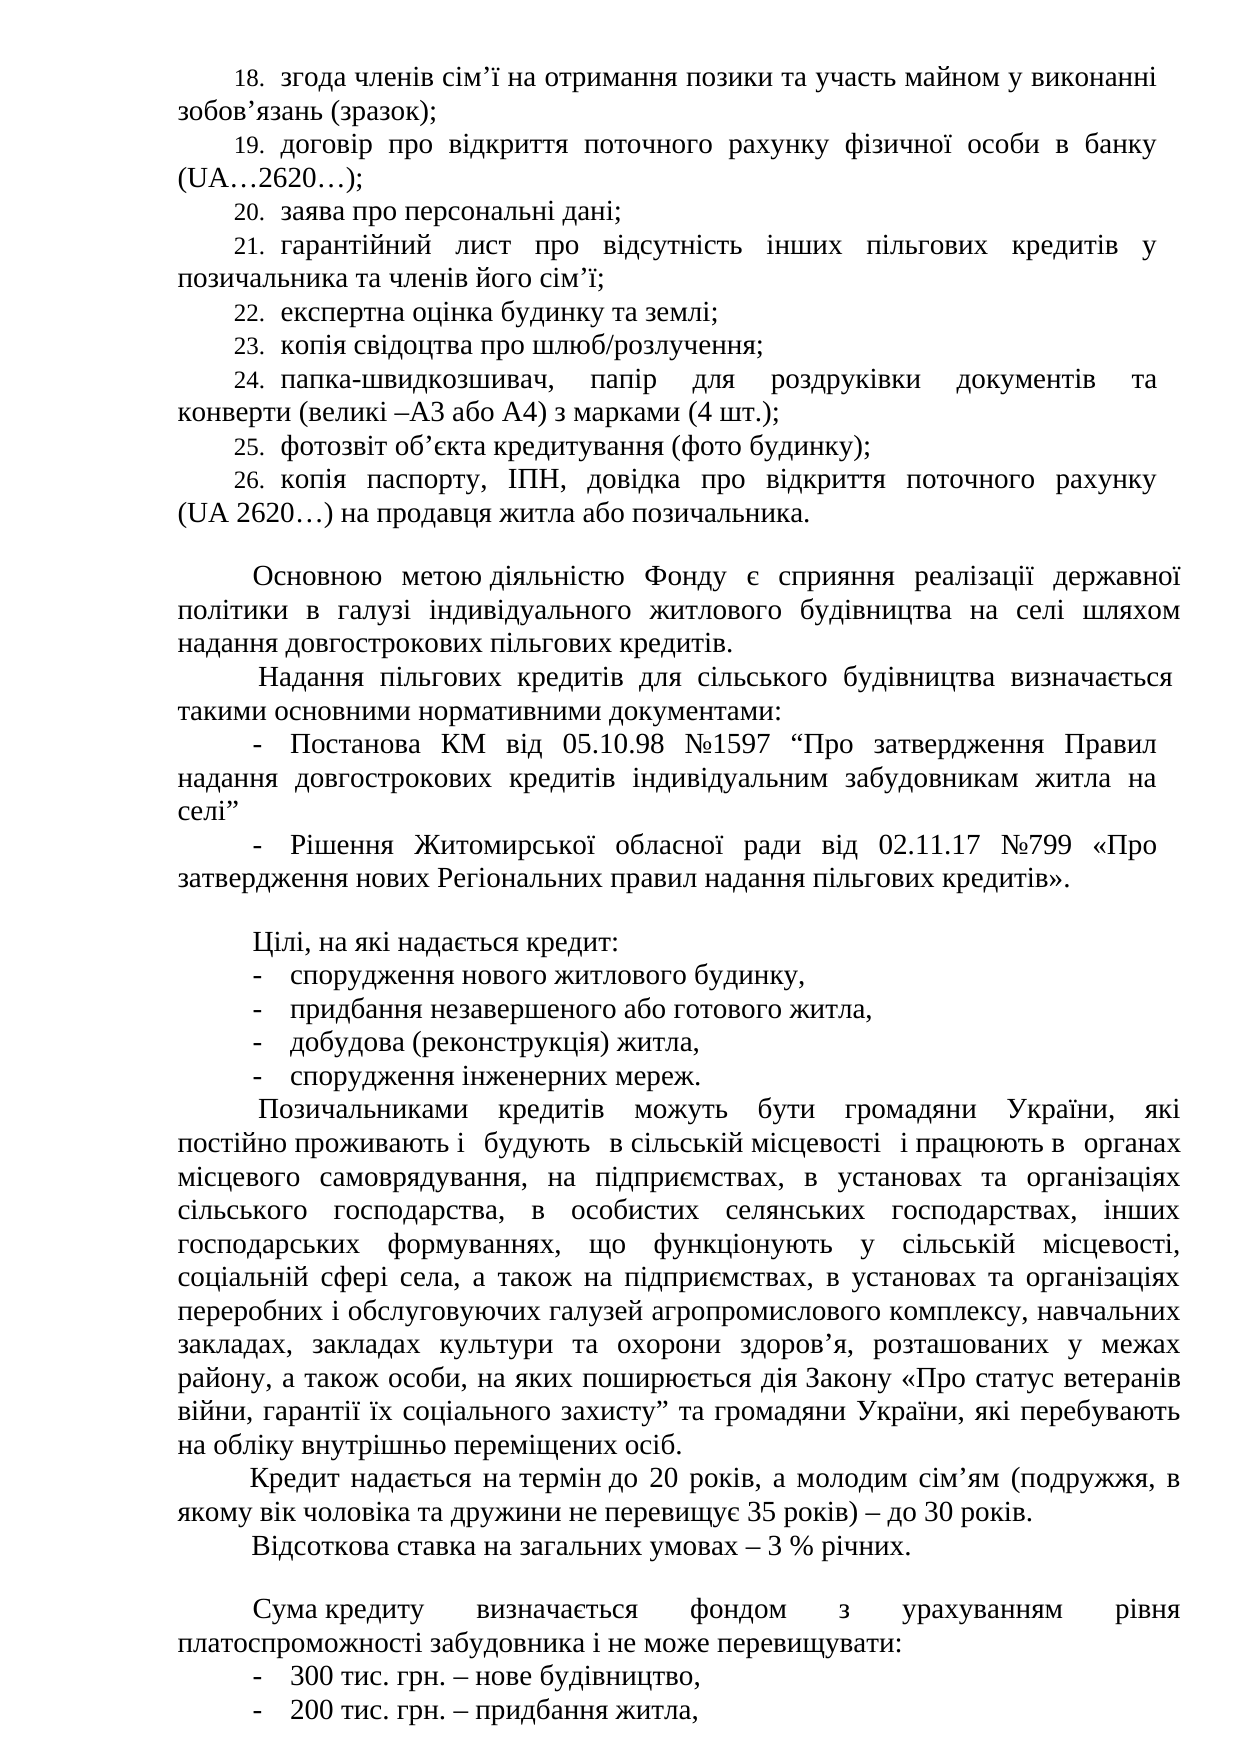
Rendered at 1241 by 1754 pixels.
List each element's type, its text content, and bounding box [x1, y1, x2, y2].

text Відсоткова ставка на загальних умовах – 3 % річних. [177, 1528, 1181, 1561]
text Кредит надається на термін до 20 років, а молодим сім’ям (подружжя, в якому вік чоловіка та дружини не перевищує 35 років) – до 30 років. [177, 1461, 1181, 1528]
text Основною метою діяльністю Фонду є сприяння реалізації державної політики в галузі індивідуального житлового будівництва на селі шляхом надання довгострокових пільгових кредитів. [177, 558, 1181, 659]
list добудова (реконструкція) житла, [177, 1024, 1158, 1058]
list фотозвіт об’єкта кредитування (фото будинку); [177, 428, 1158, 462]
list 200 тис. грн. – придбання житла, [177, 1692, 1158, 1725]
text Сума кредиту визначається фондом з урахуванням рівня платоспроможності забудовника і не може перевищувати: [177, 1591, 1181, 1658]
list папка-швидкозшивач, папір для роздруківки документів та конверти (великі –А3 або А4) з марками (4 шт.); [177, 361, 1158, 428]
list договір про відкриття поточного рахунку фізичної особи в банку (UA…2620…); [177, 126, 1158, 193]
text Надання пільгових кредитів для сільського будівництва визначається такими основними нормативними документами: [177, 659, 1181, 726]
list спорудження нового житлового будинку, [177, 957, 1158, 991]
list Рішення Житомирської обласної ради від 02.11.17 №799 «Про затвердження нових Регіональних правил надання пільгових кредитів». [177, 827, 1158, 894]
list гарантійний лист про відсутність інших пільгових кредитів у позичальника та членів його сім’ї; [177, 227, 1158, 294]
list згода членів сім’ї на отримання позики та участь майном у виконанні зобов’язань (зразок); [177, 59, 1158, 126]
list спорудження інженерних мереж. [177, 1058, 1158, 1091]
list Постанова КМ від 05.10.98 №1597 “Про затвердження Правил надання довгострокових кредитів індивідуальним забудовникам житла на селі” [177, 726, 1158, 827]
list 300 тис. грн. – нове будівництво, [177, 1658, 1158, 1692]
text Позичальниками кредитів можуть бути громадяни України, які постійно проживають і будують в сільській місцевості і працюють в органах місцевого самоврядування, на підприємствах, в установах та організаціях сільського господарства, в особистих селянських господарствах, інших господарських формуваннях, що функціонують у сільській місцевості, соціальній сфері села, а також на підприємствах, в установах та організаціях переробних і обслуговуючих галузей агропромислового комплексу, навчальних закладах, закладах культури та охорони здоров’я, розташованих у межах району, а також особи, на яких поширюється дія Закону «Про статус ветеранів війни, гарантії їх соціального захисту” та громадяни України, які перебувають на обліку внутрішньо переміщених осіб. [177, 1091, 1181, 1461]
text Цілі, на які надається кредит: [177, 924, 1181, 957]
list експертна оцінка будинку та землі; [177, 294, 1158, 327]
list заява про персональні дані; [177, 193, 1158, 227]
list копія свідоцтва про шлюб/розлучення; [177, 327, 1158, 361]
list придбання незавершеного або готового житла, [177, 991, 1158, 1024]
list копія паспорту, ІПН, довідка про відкриття поточного рахунку (UA 2620…) на продавця житла або позичальника. [177, 462, 1158, 529]
